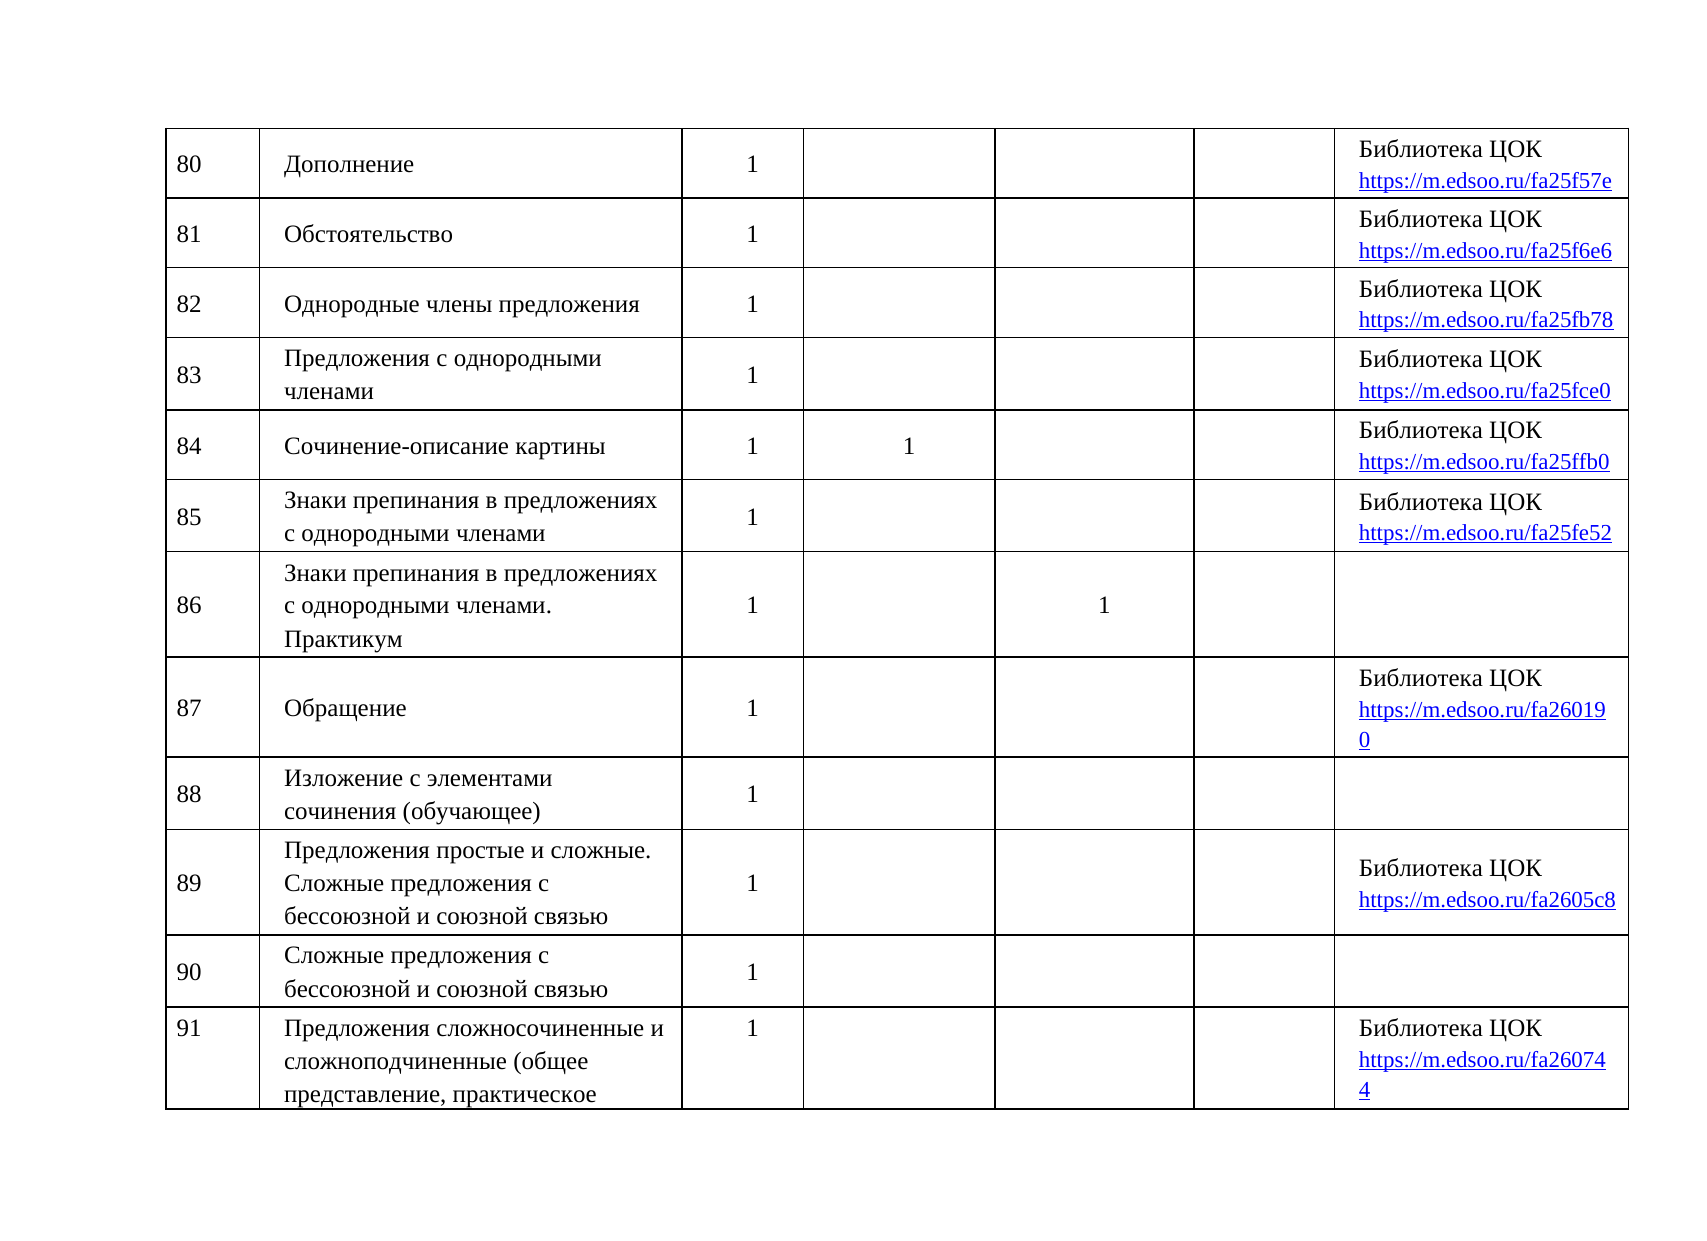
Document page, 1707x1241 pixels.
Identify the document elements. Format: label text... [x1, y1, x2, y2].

table_cell [996, 658, 1193, 756]
table_cell 1 [683, 480, 803, 551]
table_cell 1 [683, 830, 803, 934]
table_cell Библиотека ЦОК https://m.edsoo.ru/fa25f57e [1335, 129, 1628, 197]
table_cell Предложения с однородными членами [260, 338, 681, 409]
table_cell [1335, 1008, 1628, 1108]
table_cell [804, 936, 994, 1006]
table_cell Предложения простые и сложные. Сложные предложения с бессоюзной и союзной связью [260, 830, 681, 934]
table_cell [260, 1008, 681, 1108]
table_cell 1 [683, 658, 803, 756]
table_cell Библиотека ЦОК https://m.edsoo.ru/fa25fce0 [1335, 338, 1628, 409]
table_cell [996, 199, 1193, 267]
table_cell Изложение с элементами сочинения (обучающее) [260, 758, 681, 828]
table_cell [804, 1008, 994, 1108]
table_cell [996, 480, 1193, 551]
table_cell 1 [683, 268, 803, 336]
table_cell 86 [167, 552, 259, 656]
table_cell [804, 830, 994, 934]
table_cell Библиотека ЦОК https://m.edsoo.ru/fa25fe52 [1335, 480, 1628, 551]
table_cell 1 [683, 1008, 803, 1108]
table_cell Библиотека ЦОК https://m.edsoo.ru/fa25ffb0 [1335, 411, 1628, 478]
table_cell [996, 129, 1193, 197]
table_cell 91 [167, 1008, 259, 1108]
table_cell 1 [683, 338, 803, 409]
table_cell [1195, 411, 1334, 478]
table_cell 1 [683, 411, 803, 478]
table_cell Знаки препинания в предложениях с однородными членами [260, 480, 681, 551]
table_cell [1335, 758, 1628, 828]
table_cell 1 [683, 758, 803, 828]
table_cell [1195, 1008, 1334, 1108]
table_cell 81 [167, 199, 259, 267]
table_cell 82 [167, 268, 259, 336]
table_cell [996, 268, 1193, 336]
table_cell [1195, 338, 1334, 409]
table_cell [1195, 480, 1334, 551]
table_cell [804, 552, 994, 656]
table_cell 1 [683, 129, 803, 197]
table_cell 89 [167, 830, 259, 934]
table_cell 88 [167, 758, 259, 828]
table_cell Библиотека ЦОК https://m.edsoo.ru/fa260190 [1335, 658, 1628, 756]
table_cell [996, 936, 1193, 1006]
table_cell [804, 758, 994, 828]
table_cell [996, 338, 1193, 409]
table_cell [1195, 830, 1334, 934]
table_cell [804, 268, 994, 336]
table_cell [804, 658, 994, 756]
table_cell [1195, 129, 1334, 197]
table_cell [996, 758, 1193, 828]
table_cell 1 [683, 552, 803, 656]
table_cell [804, 129, 994, 197]
table_cell Сочинение-описание картины [260, 411, 681, 478]
table_cell 90 [167, 936, 259, 1006]
table_cell [1335, 936, 1628, 1006]
table_cell [996, 411, 1193, 478]
table_cell Однородные члены предложения [260, 268, 681, 336]
table_cell Обстоятельство [260, 199, 681, 267]
table_cell [1195, 658, 1334, 756]
table_cell 84 [167, 411, 259, 478]
table_cell 1 [996, 552, 1193, 656]
table_cell 83 [167, 338, 259, 409]
table_cell Сложные предложения с бессоюзной и союзной связью [260, 936, 681, 1006]
table_cell [996, 830, 1193, 934]
table_cell Библиотека ЦОК https://m.edsoo.ru/fa25f6e6 [1335, 199, 1628, 267]
table_cell 85 [167, 480, 259, 551]
table_cell [1335, 552, 1628, 656]
table_cell 87 [167, 658, 259, 756]
table_cell [1195, 552, 1334, 656]
table_cell [1195, 199, 1334, 267]
table_cell 1 [804, 411, 994, 478]
table_cell 1 [683, 936, 803, 1006]
table_cell Обращение [260, 658, 681, 756]
table_cell [804, 338, 994, 409]
table_cell Знаки препинания в предложениях с однородными членами. Практикум [260, 552, 681, 656]
table_cell [1195, 268, 1334, 336]
table_cell Дополнение [260, 129, 681, 197]
table_cell [804, 199, 994, 267]
table_cell [804, 480, 994, 551]
table_cell 80 [167, 129, 259, 197]
table_cell [1195, 758, 1334, 828]
table_cell 1 [683, 199, 803, 267]
table_cell [1195, 936, 1334, 1006]
table_cell [996, 1008, 1193, 1108]
table_cell Библиотека ЦОК https://m.edsoo.ru/fa2605c8 [1335, 830, 1628, 934]
table_cell Библиотека ЦОК https://m.edsoo.ru/fa25fb78 [1335, 268, 1628, 336]
